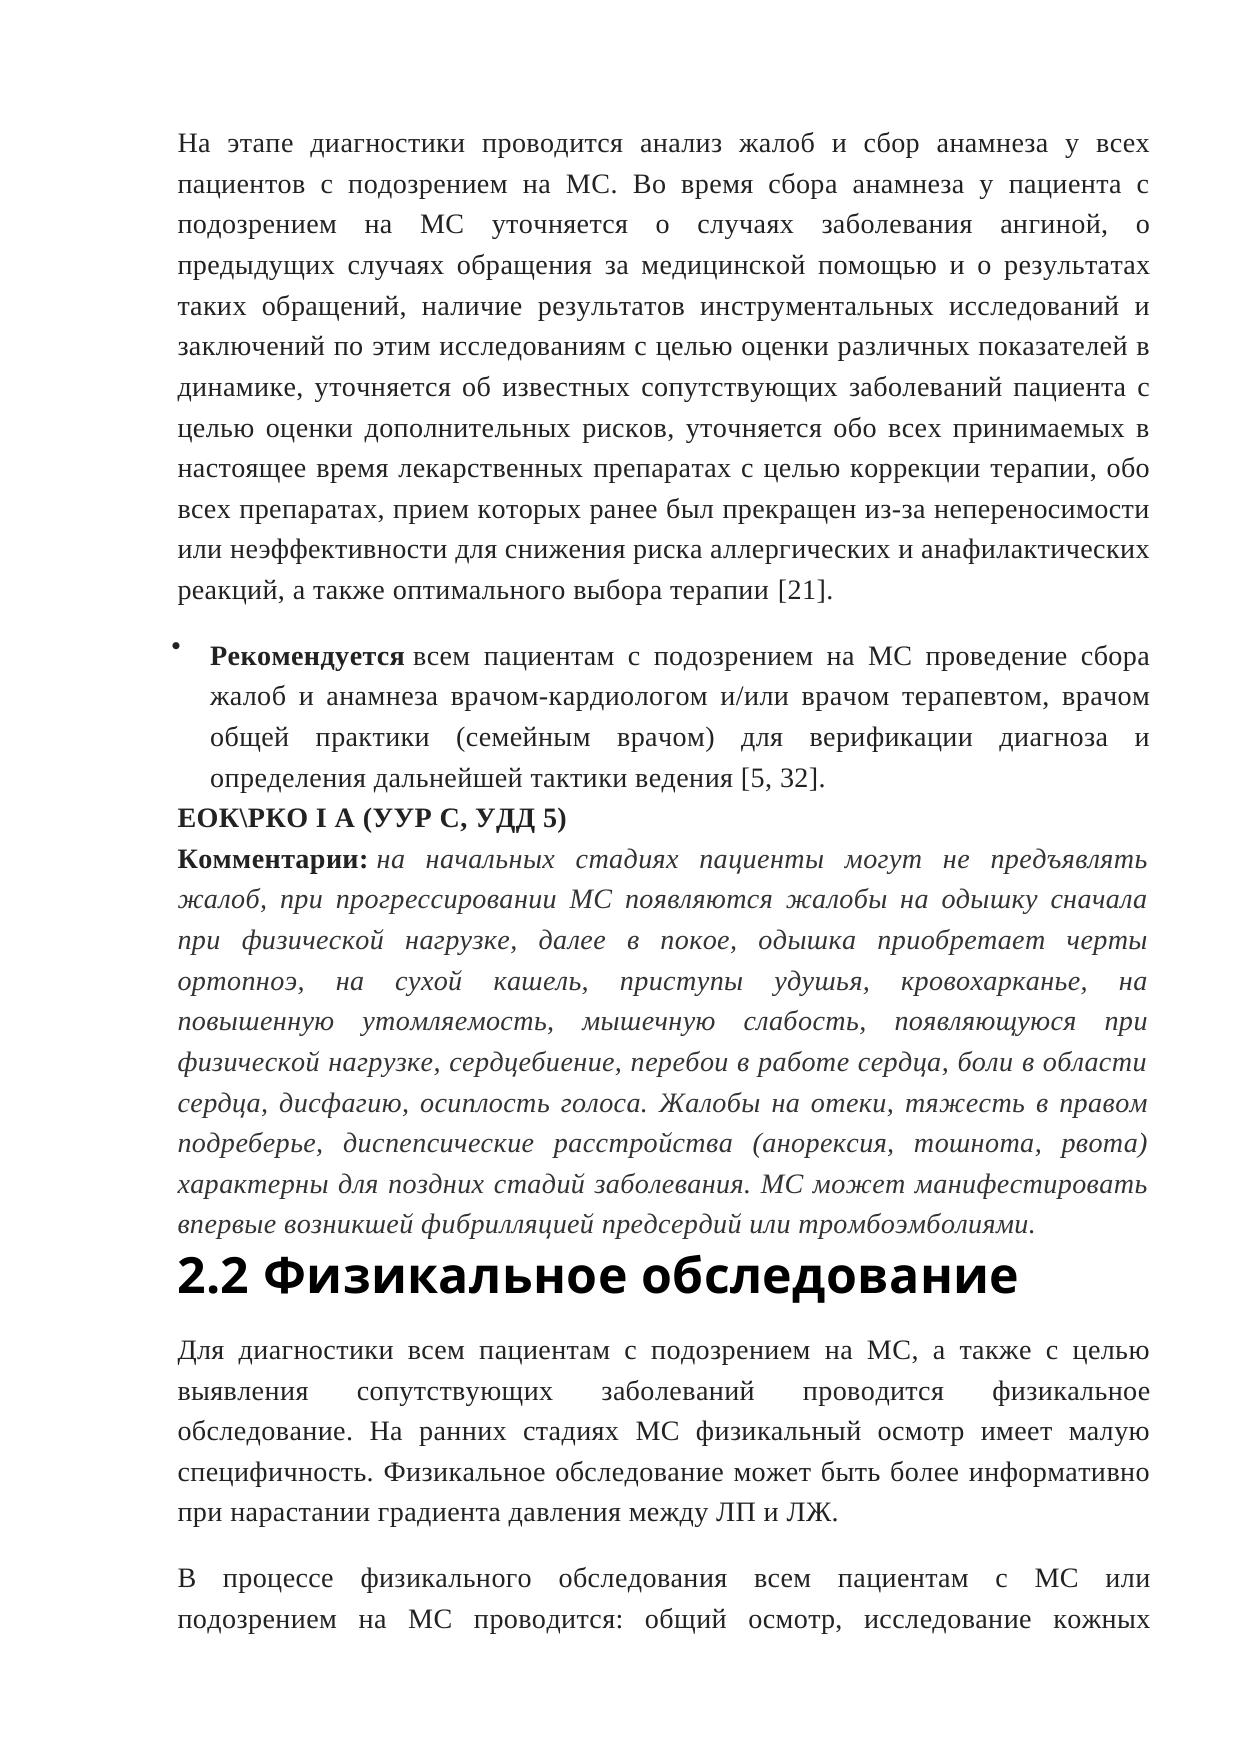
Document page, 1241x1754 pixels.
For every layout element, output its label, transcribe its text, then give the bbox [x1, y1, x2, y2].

text 2.2 Физикальное обследование [177, 1240, 1152, 1308]
text Комментарии: на начальных стадиях пациенты могут не предъявлять жалоб, при прогрессировании МС появляются жалобы на одышку сначала при физической нагрузке, далее в покое, одышка приобретает черты ортопноэ, на сухой кашель, приступы удушья, кровохарканье, на повышенную утомляемость, мышечную слабость, появляющуюся при физической нагрузке, сердцебиение, перебои в работе сердца, боли в области сердца, дисфагию, осиплость голоса. Жалобы на отеки, тяжесть в правом подреберье, диспепсические расстройства (анорексия, тошнота, рвота) характерны для поздних стадий заболевания. МС может манифестировать впервые возникшей фибрилляцией предсердий или тромбоэмболиями. [177, 834, 1152, 1240]
text ЕОК\РКО I А (УУР С, УДД 5) [177, 793, 1152, 834]
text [177, 1553, 1152, 1634]
text Для диагностики всем пациентам с подозрением на МС, а также с целью выявления сопутствующих заболеваний проводится физикальное обследование. На ранних стадиях МС физикальный осмотр имеет малую специфичность. Физикальное обследование может быть более информативно при нарастании градиента давления между ЛП и ЛЖ. [177, 1325, 1152, 1528]
list Рекомендуется всем пациентам с подозрением на МС проведение сбора жалоб и анамнеза врачом-кардиологом и/или врачом терапевтом, врачом общей практики (семейным врачом) для верификации диагноза и определения дальнейшей тактики ведения [5, 32]. [172, 631, 1152, 793]
text На этапе диагностики проводится анализ жалоб и сбор анамнеза у всех пациентов с подозрением на МС. Во время сбора анамнеза у пациента с подозрением на МС уточняется о случаях заболевания ангиной, о предыдущих случаях обращения за медицинской помощью и о результатах таких обращений, наличие результатов инструментальных исследований и заключений по этим исследованиям с целью оценки различных показателей в динамике, уточняется об известных сопутствующих заболеваний пациента с целью оценки дополнительных рисков, уточняется обо всех принимаемых в настоящее время лекарственных препаратах с целью коррекции терапии, обо всех препаратах, прием которых ранее был прекращен из-за непереносимости или неэффективности для снижения риска аллергических и анафилактических реакций, а также оптимального выбора терапии [21]. [177, 118, 1152, 606]
